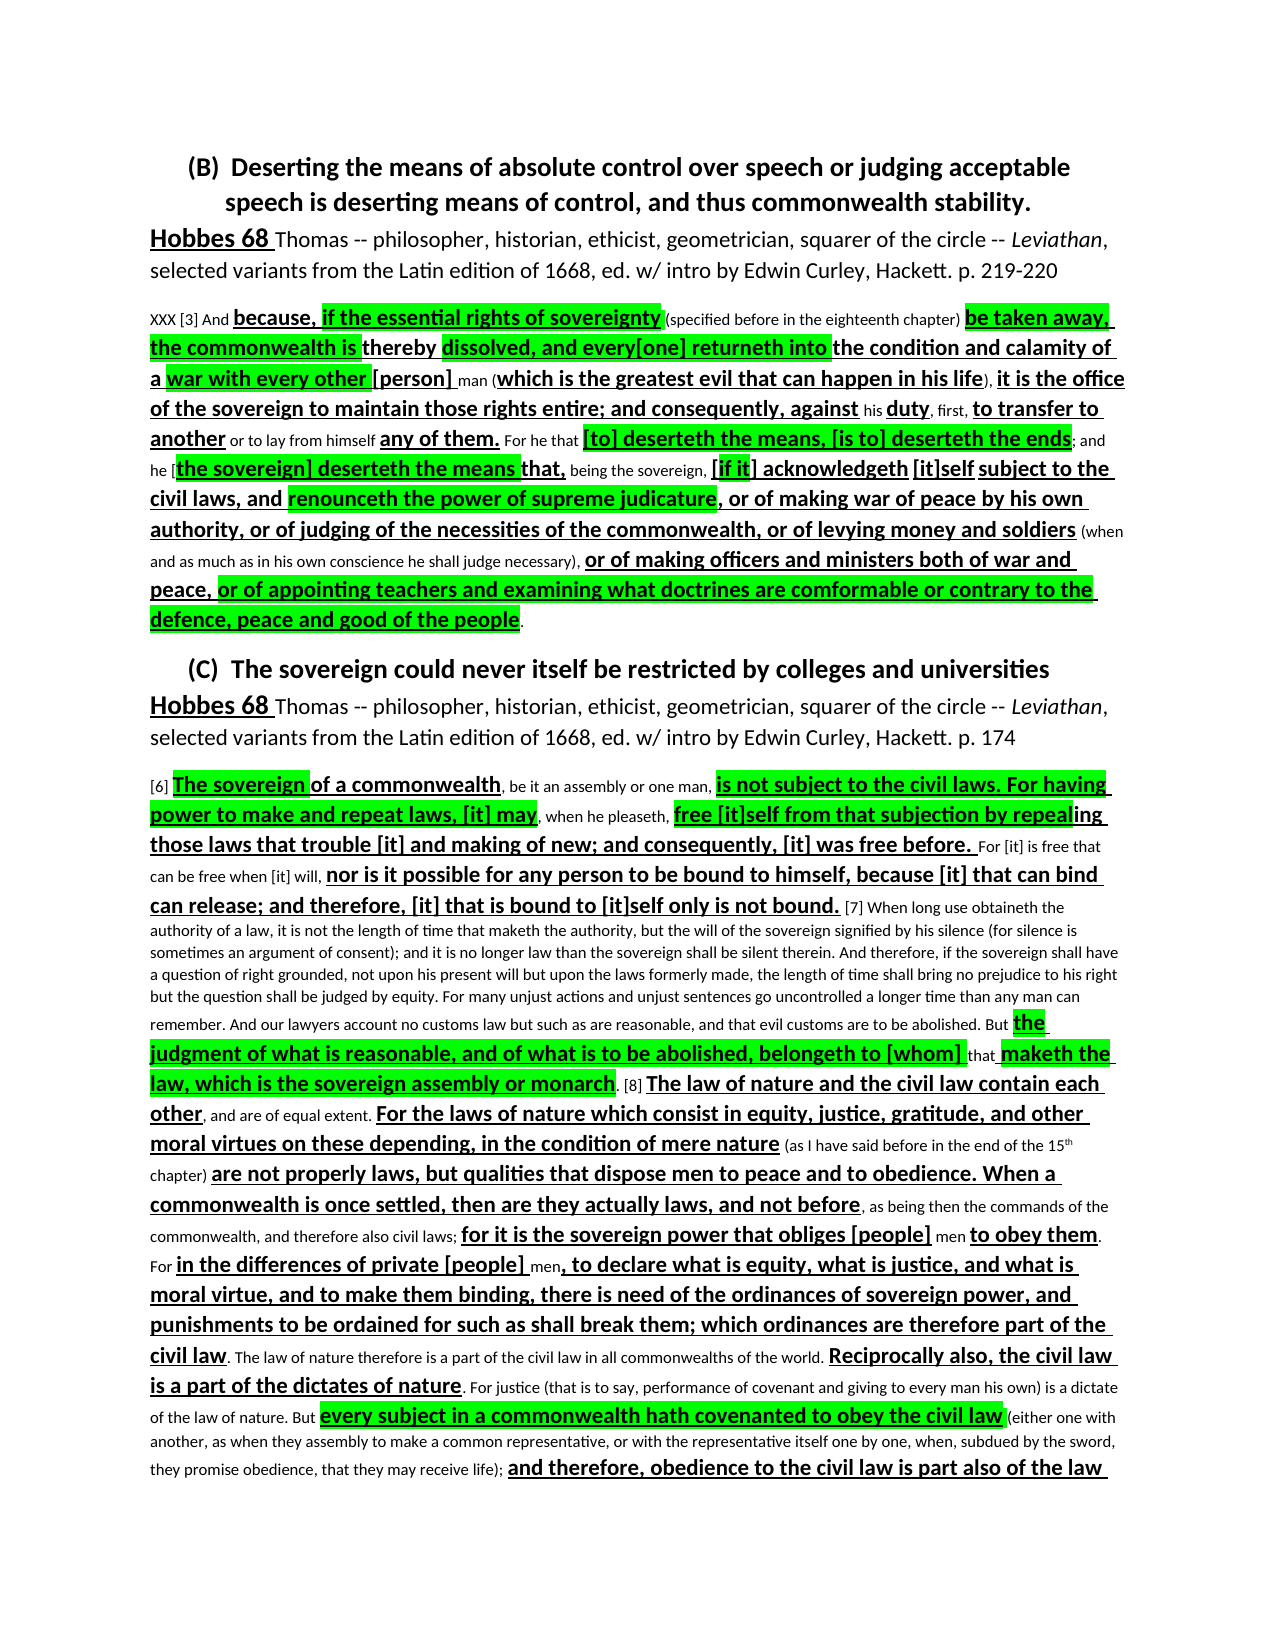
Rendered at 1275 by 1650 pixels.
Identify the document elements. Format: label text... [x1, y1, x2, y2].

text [150, 770, 1125, 1481]
subtitle The sovereign could never itself be restricted by colleges and universities [187, 652, 1125, 685]
subtitle Deserting the means of absolute control over speech or judging acceptable speech is deserting means of control, and thus commonwealth stability. [187, 150, 1125, 219]
text Hobbes 68 Thomas -- philosopher, historian, ethicist, geometrician, squarer of the circle -- Leviathan, selected variants from the Latin edition of 1668, ed. w/ intro by Edwin Curley, Hackett. p. 219-220 [150, 221, 1125, 284]
text Hobbes 68 Thomas -- philosopher, historian, ethicist, geometrician, squarer of the circle -- Leviathan, selected variants from the Latin edition of 1668, ed. w/ intro by Edwin Curley, Hackett. p. 174 [150, 688, 1125, 751]
text XXX [3] And because, if the essential rights of sovereignty (specified before in the eighteenth chapter) be taken away, the commonwealth is thereby dissolved, and every[one] returneth into the condition and calamity of a war with every other [person] man (which is the greatest evil that can happen in his life), it is the office of the sovereign to maintain those rights entire; and consequently, against his duty, first, to transfer to another or to lay from himself any of them. For he that [to] deserteth the means, [is to] deserteth the ends; and he [the sovereign] deserteth the means that, being the sovereign, [if it] acknowledgeth [it]self subject to the civil laws, and renounceth the power of supreme judicature, or of making war of peace by his own authority, or of judging of the necessities of the commonwealth, or of levying money and soldiers (when and as much as in his own conscience he shall judge necessary), or of making officers and ministers both of war and peace, or of appointing teachers and examining what doctrines are comformable or contrary to the defence, peace and good of the people. [150, 303, 1125, 633]
